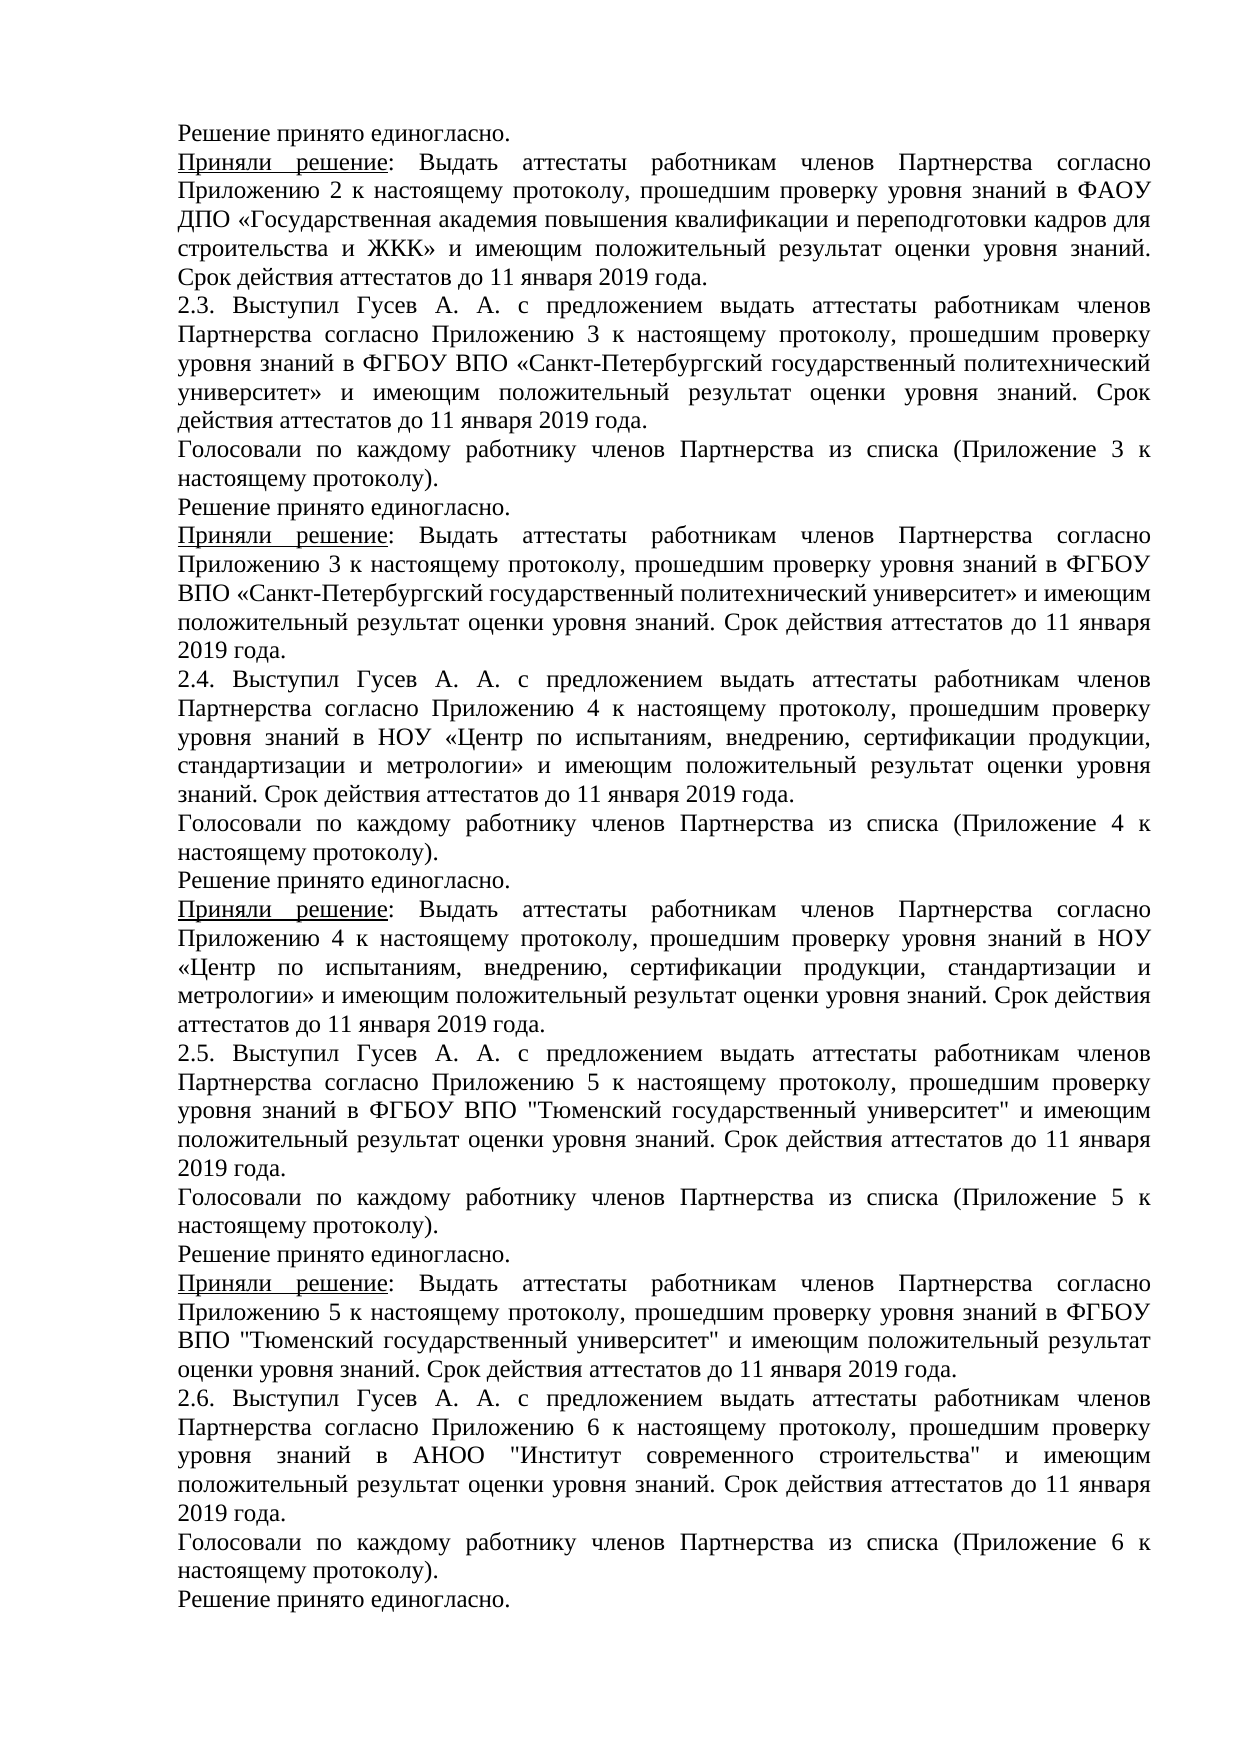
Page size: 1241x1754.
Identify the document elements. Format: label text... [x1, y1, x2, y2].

text Приняли решение: Выдать аттестаты работникам членов Партнерства согласно Приложению 3 к настоящему протоколу, прошедшим проверку уровня знаний в ФГБОУ ВПО «Санкт-Петербургский государственный политехнический университет» и имеющим положительный результат оценки уровня знаний. Срок действия аттестатов до 11 января 2019 года. [177, 521, 1152, 664]
text 2.6. Выступил Гусев А. А. с предложением выдать аттестаты работникам членов Партнерства согласно Приложению 6 к настоящему протоколу, прошедшим проверку уровня знаний в АНОО "Институт современного строительства" и имеющим положительный результат оценки уровня знаний. Срок действия аттестатов до 11 января 2019 года. [177, 1383, 1152, 1527]
text 2.4. Выступил Гусев А. А. с предложением выдать аттестаты работникам членов Партнерства согласно Приложению 4 к настоящему протоколу, прошедшим проверку уровня знаний в НОУ «Центр по испытаниям, внедрению, сертификации продукции, стандартизации и метрологии» и имеющим положительный результат оценки уровня знаний. Срок действия аттестатов до 11 января 2019 года. [177, 664, 1152, 808]
text Решение принято единогласно. [177, 492, 1152, 521]
text Голосовали по каждому работнику членов Партнерства из списка (Приложение 5 к настоящему протоколу). [177, 1182, 1152, 1239]
text Решение принято единогласно. [177, 1239, 1152, 1268]
text Голосовали по каждому работнику членов Партнерства из списка (Приложение 4 к настоящему протоколу). [177, 808, 1152, 866]
text Приняли решение: Выдать аттестаты работникам членов Партнерства согласно Приложению 5 к настоящему протоколу, прошедшим проверку уровня знаний в ФГБОУ ВПО "Тюменский государственный университет" и имеющим положительный результат оценки уровня знаний. Срок действия аттестатов до 11 января 2019 года. [177, 1268, 1152, 1383]
text Голосовали по каждому работнику членов Партнерства из списка (Приложение 3 к настоящему протоколу). [177, 434, 1152, 492]
text Решение принято единогласно. [177, 866, 1152, 894]
text Приняли решение: Выдать аттестаты работникам членов Партнерства согласно Приложению 4 к настоящему протоколу, прошедшим проверку уровня знаний в НОУ «Центр по испытаниям, внедрению, сертификации продукции, стандартизации и метрологии» и имеющим положительный результат оценки уровня знаний. Срок действия аттестатов до 11 января 2019 года. [177, 894, 1152, 1038]
text 2.5. Выступил Гусев А. А. с предложением выдать аттестаты работникам членов Партнерства согласно Приложению 5 к настоящему протоколу, прошедшим проверку уровня знаний в ФГБОУ ВПО "Тюменский государственный университет" и имеющим положительный результат оценки уровня знаний. Срок действия аттестатов до 11 января 2019 года. [177, 1038, 1152, 1182]
text Решение принято единогласно. [177, 1584, 1152, 1613]
text 2.3. Выступил Гусев А. А. с предложением выдать аттестаты работникам членов Партнерства согласно Приложению 3 к настоящему протоколу, прошедшим проверку уровня знаний в ФГБОУ ВПО «Санкт-Петербургский государственный политехнический университет» и имеющим положительный результат оценки уровня знаний. Срок действия аттестатов до 11 января 2019 года. [177, 291, 1152, 434]
text Решение принято единогласно. [177, 118, 1152, 147]
text Голосовали по каждому работнику членов Партнерства из списка (Приложение 6 к настоящему протоколу). [177, 1527, 1152, 1584]
text Приняли решение: Выдать аттестаты работникам членов Партнерства согласно Приложению 2 к настоящему протоколу, прошедшим проверку уровня знаний в ФАОУ ДПО «Государственная академия повышения квалификации и переподготовки кадров для строительства и ЖКК» и имеющим положительный результат оценки уровня знаний. Срок действия аттестатов до 11 января 2019 года. [177, 147, 1152, 291]
